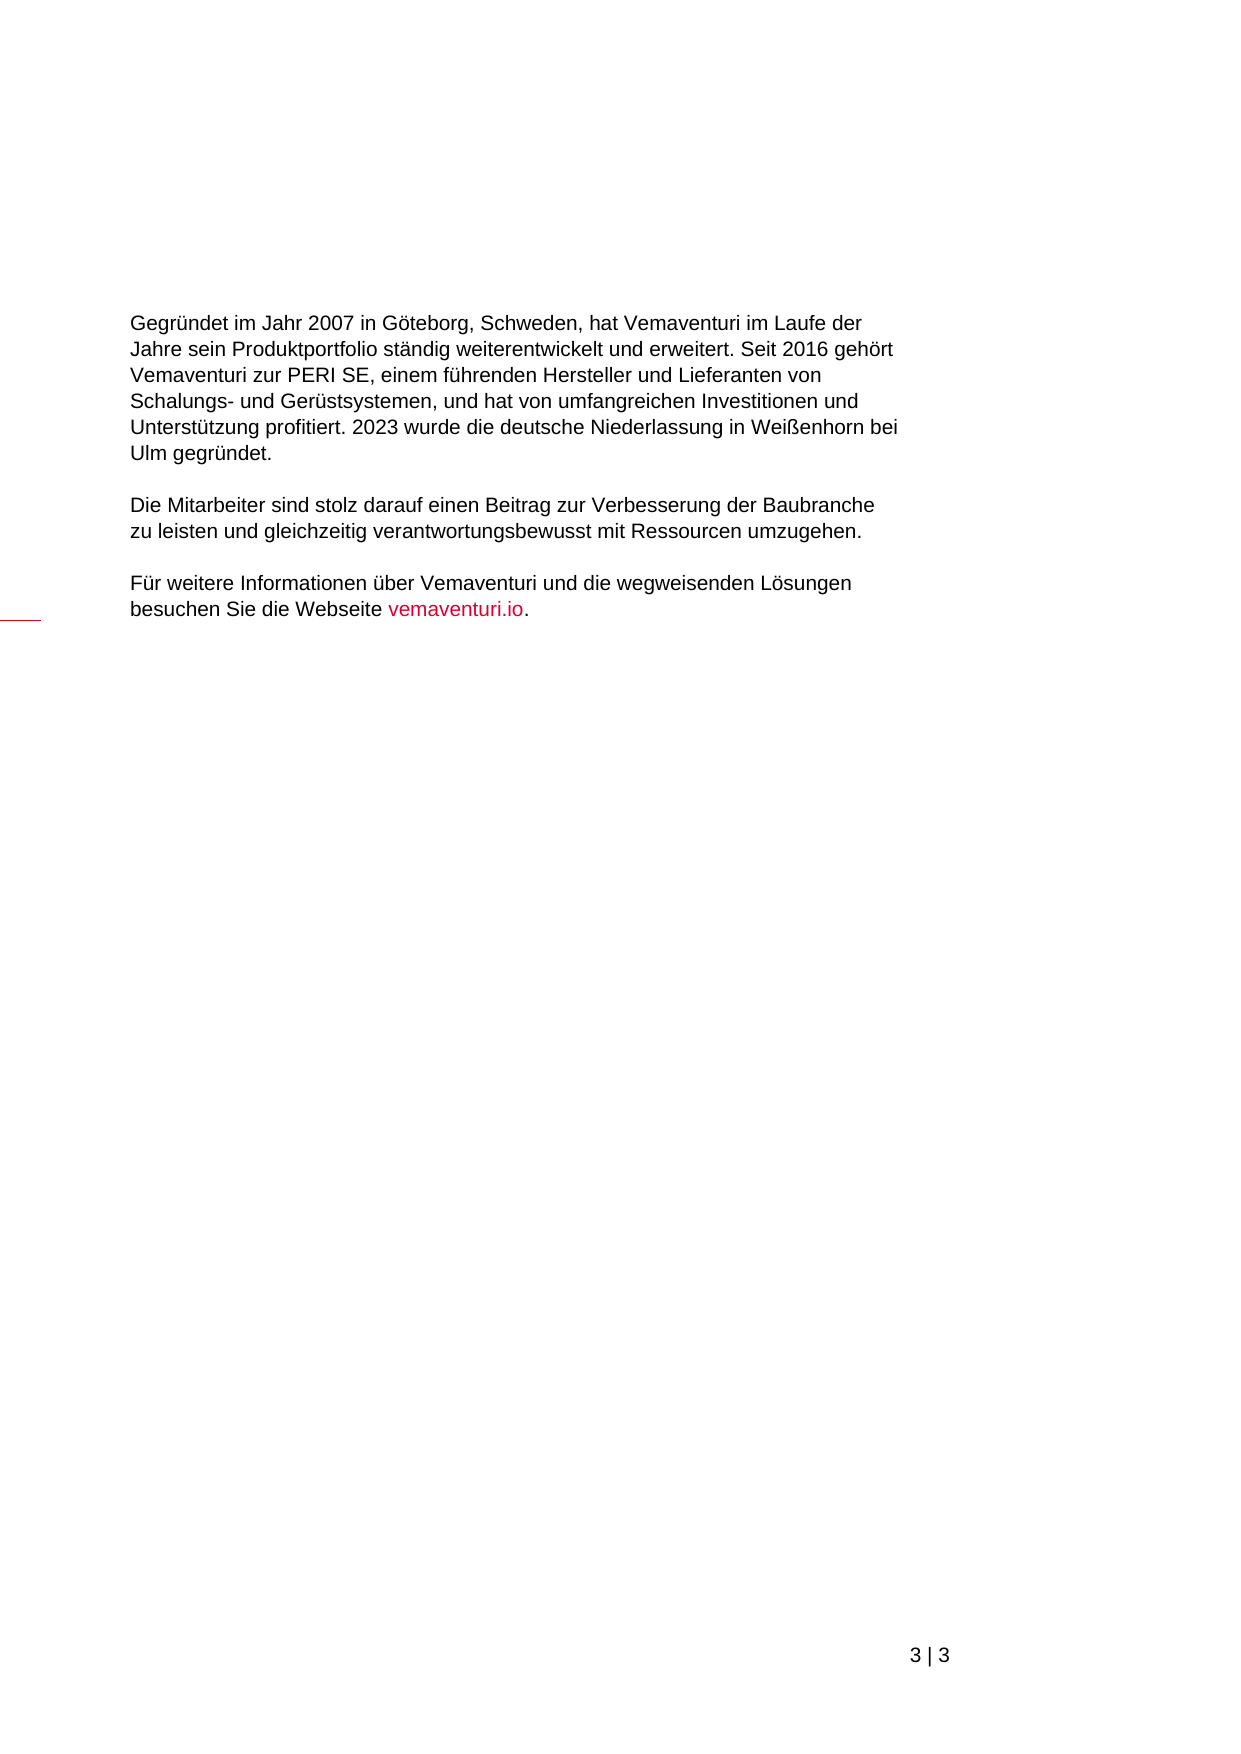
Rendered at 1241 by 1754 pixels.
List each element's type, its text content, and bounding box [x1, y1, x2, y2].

text Die Mitarbeiter sind stolz darauf einen Beitrag zur Verbesserung der Baubranche zu leisten und gleichzeitig verantwortungsbewusst mit Ressourcen umzugehen. [130, 492, 901, 544]
text Für weitere Informationen über Vemaventuri und die wegweisenden Lösungen besuchen Sie die Webseite vemaventuri.io. [130, 570, 901, 622]
text Gegründet im Jahr 2007 in Göteborg, Schweden, hat Vemaventuri im Laufe der Jahre sein Produktportfolio ständig weiterentwickelt und erweitert. Seit 2016 gehört Vemaventuri zur PERI SE, einem führenden Hersteller und Lieferanten von Schalungs- und Gerüstsystemen, und hat von umfangreichen Investitionen und Unterstützung profitiert. 2023 wurde die deutsche Niederlassung in Weißenhorn bei Ulm gegründet. [130, 309, 901, 466]
